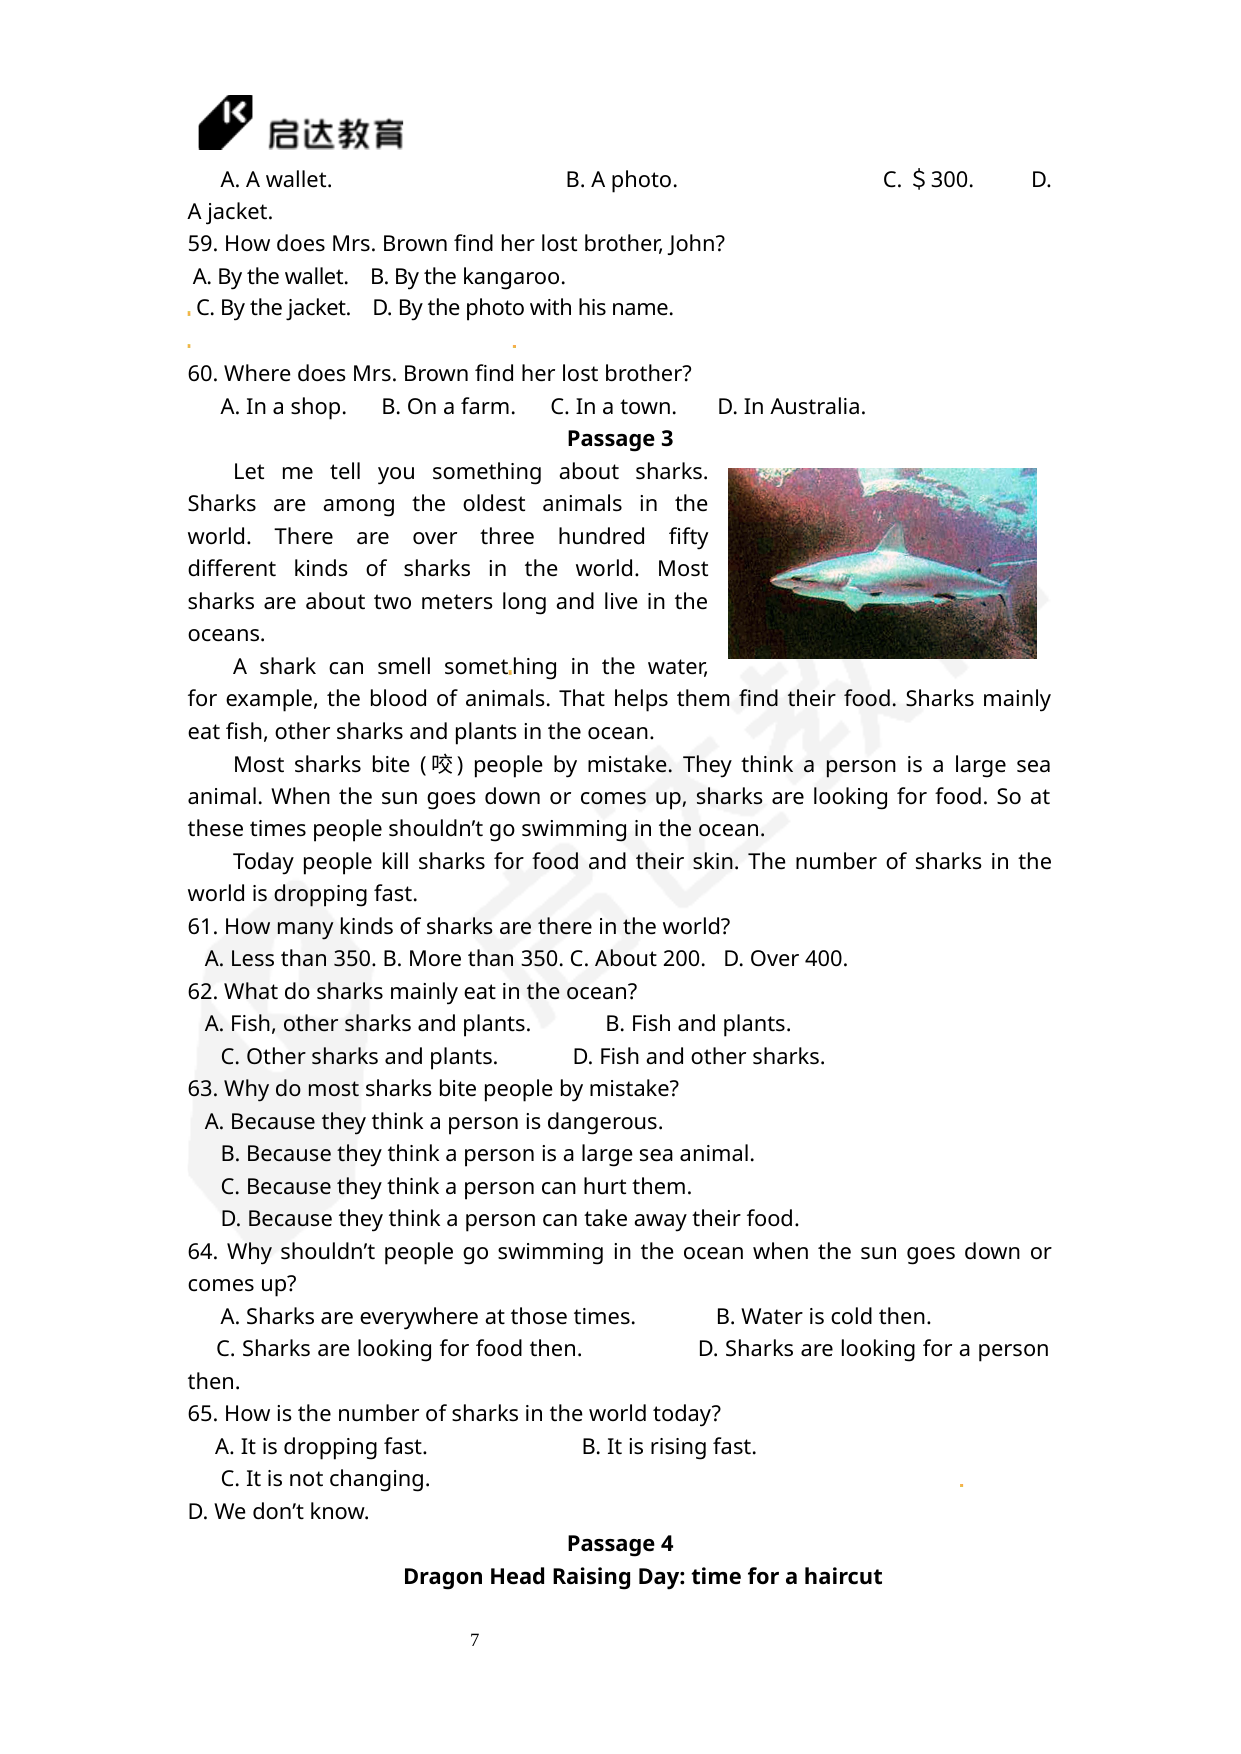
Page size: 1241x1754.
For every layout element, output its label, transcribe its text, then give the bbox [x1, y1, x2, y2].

text B. Because they think a person is a large sea animal. [187, 1137, 1053, 1169]
text A. It is dropping fast. B. It is rising fast. [187, 1429, 1053, 1462]
text A. Sharks are everywhere at those times. B. Water is cold then. [187, 1299, 1053, 1332]
text C. It is not changing. D. We don’t know. [187, 1462, 1053, 1527]
text 65. How is the number of sharks in the world today? [187, 1397, 1053, 1429]
text C. Sharks are looking for food then. D. Sharks are looking for a person then. [187, 1332, 1053, 1397]
text A. Fish, other sharks and plants. B. Fish and plants. [187, 1007, 1053, 1039]
text A. Because they think a person is dangerous. [187, 1104, 1053, 1137]
picture [198, 95, 404, 150]
text 61. How many kinds of sharks are there in the world? [187, 909, 1053, 942]
text D. Because they think a person can take away their food. [187, 1202, 1053, 1234]
text 64. Why shouldn’t people go swimming in the ocean when the sun goes down or comes up? [187, 1234, 1053, 1299]
text C. Other sharks and plants. D. Fish and other sharks. [187, 1039, 1053, 1072]
text C. Because they think a person can hurt them. [187, 1169, 1053, 1202]
text A. A wallet. B. A photo. C.＄300. D. A jacket. [187, 162, 1053, 227]
text A. Less than 350. B. More than 350. C. About 200. D. Over 400. [187, 942, 1053, 974]
text 60. Where does Mrs. Brown find her lost brother? [187, 357, 1053, 389]
text Passage 3 [187, 422, 1053, 454]
text Dragon Head Raising Day: time for a haircut [187, 1559, 1053, 1592]
text A. By the wallet. B. By the kangaroo. C. By the jacket. D. By the photo with his name. [187, 259, 1053, 357]
text A shark can smell something in the water, for example, the blood of animals. That helps them find their food. Sharks mainly eat fish, other sharks and plants in the ocean. [187, 649, 1053, 747]
picture [728, 468, 1037, 659]
text Passage 4 [187, 1527, 1053, 1559]
text Most sharks bite (咬) people by mistake. They think a person is a large sea animal. When the sun goes down or comes up, sharks are looking for food. So at these times people shouldn’t go swimming in the ocean. [187, 747, 1053, 844]
text 62. What do sharks mainly eat in the ocean? [187, 974, 1053, 1007]
text 63. Why do most sharks bite people by mistake? [187, 1072, 1053, 1104]
text Today people kill sharks for food and their skin. The number of sharks in the world is dropping fast. [187, 844, 1053, 909]
text A. In a shop. B. On a farm. C. In a town. D. In Australia. [187, 389, 1053, 422]
text 59. How does Mrs. Brown find her lost brother, John? [187, 227, 1053, 259]
